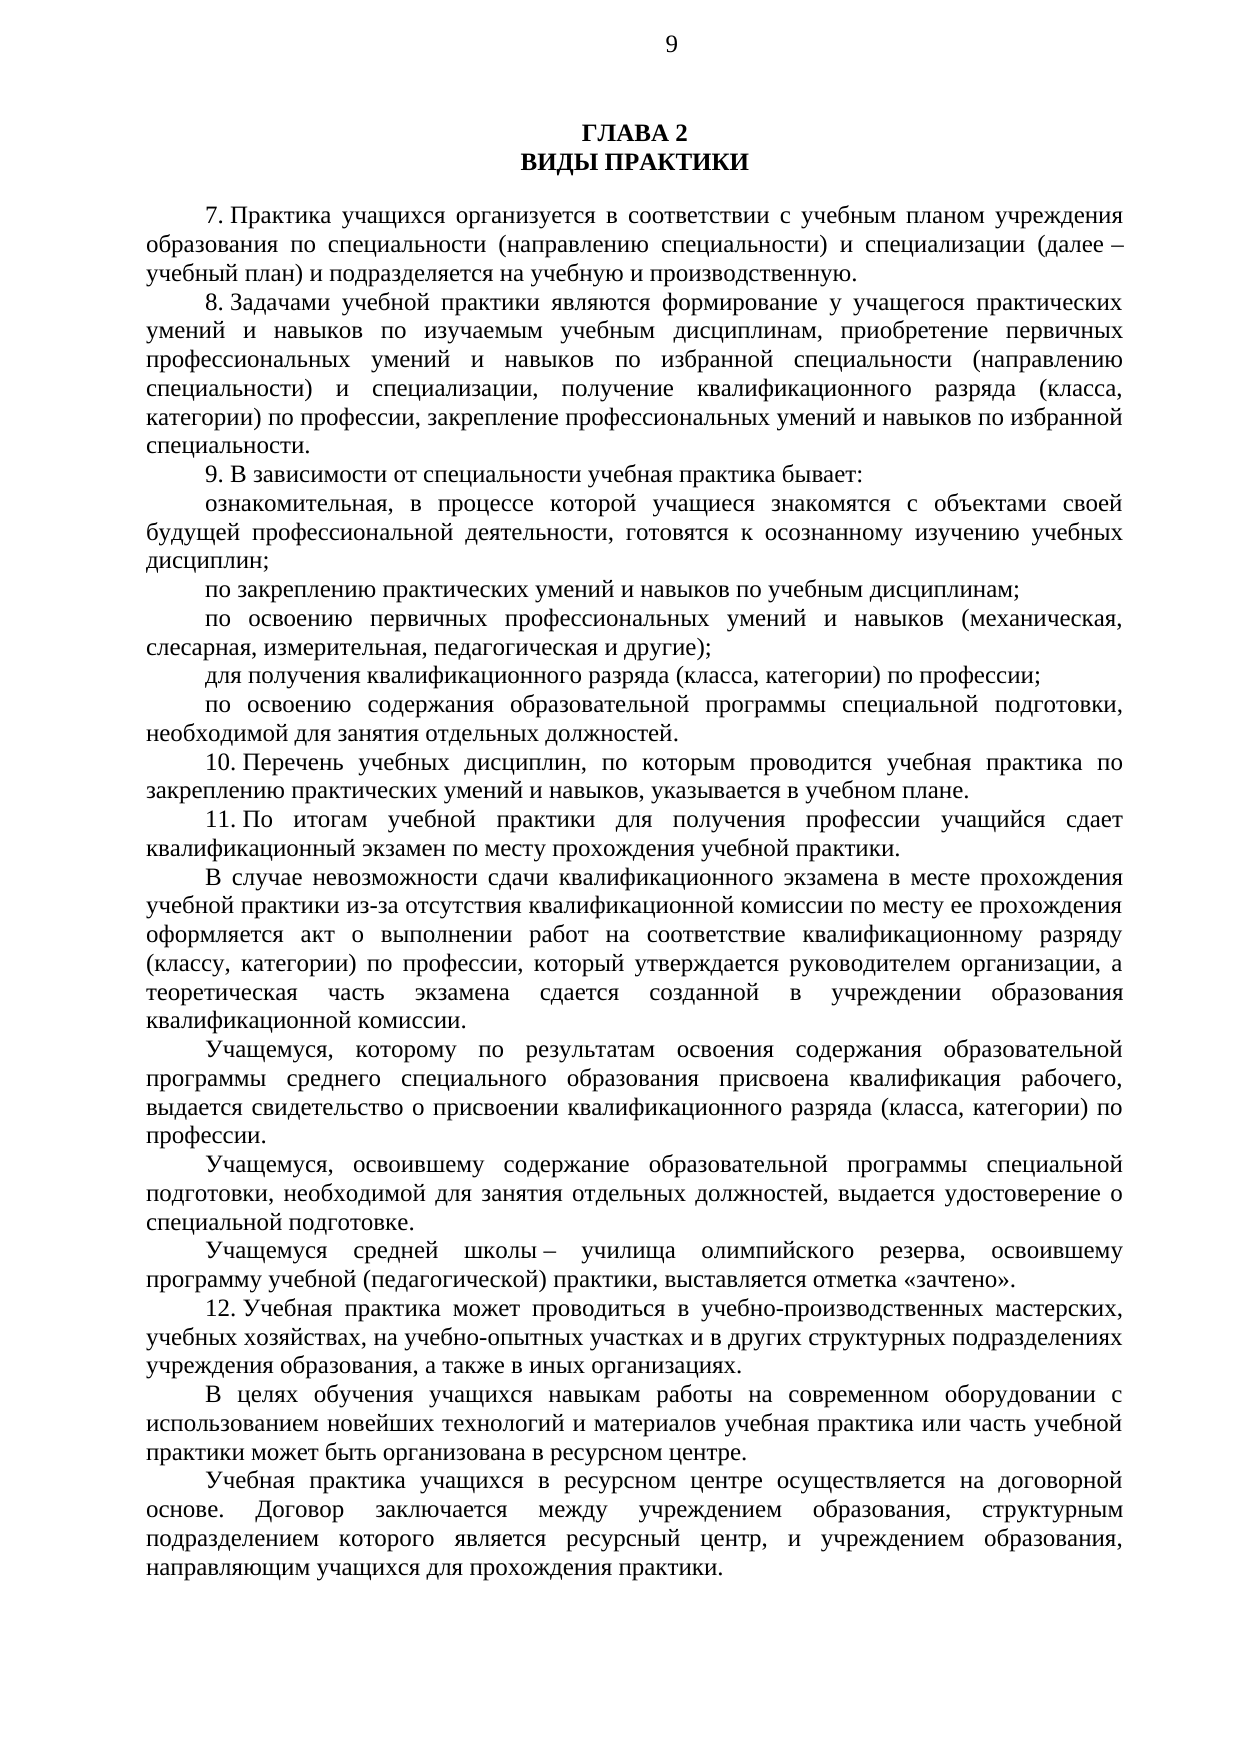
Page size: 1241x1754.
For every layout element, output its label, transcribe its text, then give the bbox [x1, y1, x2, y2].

text В целях обучения учащихся навыкам работы на современном оборудовании с использованием новейших технологий и материалов учебная практика или часть учебной практики может быть организована в ресурсном центре. [146, 1379, 1123, 1466]
text ознакомительная, в процессе которой учащиеся знакомятся с объектами своей будущей профессиональной деятельности, готовятся к осознанному изучению учебных дисциплин; [146, 488, 1123, 574]
text 9. В зависимости от специальности учебная практика бывает: [146, 459, 1123, 488]
text 12. Учебная практика может проводиться в учебно-производственных мастерских, учебных хозяйствах, на учебно-опытных участках и в других структурных подразделениях учреждения образования, а также в иных организациях. [146, 1293, 1123, 1379]
text по закреплению практических умений и навыков по учебным дисциплинам; [146, 574, 1123, 603]
text 7. Практика учащихся организуется в соответствии с учебным планом учреждения образования по специальности (направлению специальности) и специализации (далее – учебный план) и подразделяется на учебную и производственную. [146, 201, 1123, 287]
text ГЛАВА 2 ВИДЫ ПРАКТИКИ [146, 118, 1123, 176]
text по освоению первичных профессиональных умений и навыков (механическая, слесарная, измерительная, педагогическая и другие); [146, 603, 1123, 661]
text 10. Перечень учебных дисциплин, по которым проводится учебная практика по закреплению практических умений и навыков, указывается в учебном плане. [146, 747, 1123, 804]
text по освоению содержания образовательной программы специальной подготовки, необходимой для занятия отдельных должностей. [146, 689, 1123, 747]
text Учащемуся, освоившему содержание образовательной программы специальной подготовки, необходимой для занятия отдельных должностей, выдается удостоверение о специальной подготовке. [146, 1149, 1123, 1236]
text для получения квалификационного разряда (класса, категории) по профессии; [146, 661, 1123, 689]
text Учебная практика учащихся в ресурсном центре осуществляется на договорной основе. Договор заключается между учреждением образования, структурным подразделением которого является ресурсный центр, и учреждением образования, направляющим учащихся для прохождения практики. [146, 1466, 1123, 1581]
text В случае невозможности сдачи квалификационного экзамена в месте прохождения учебной практики из-за отсутствия квалификационной комиссии по месту ее прохождения оформляется акт о выполнении работ на соответствие квалификационному разряду (классу, категории) по профессии, который утверждается руководителем организации, а теоретическая часть экзамена сдается созданной в учреждении образования квалификационной комиссии. [146, 862, 1123, 1034]
text Учащемуся средней школы – училища олимпийского резерва, освоившему программу учебной (педагогической) практики, выставляется отметка «зачтено». [146, 1236, 1123, 1293]
text 8. Задачами учебной практики являются формирование у учащегося практических умений и навыков по изучаемым учебным дисциплинам, приобретение первичных профессиональных умений и навыков по избранной специальности (направлению специальности) и специализации, получение квалификационного разряда (класса, категории) по профессии, закрепление профессиональных умений и навыков по избранной специальности. [146, 287, 1123, 459]
text 11. По итогам учебной практики для получения профессии учащийся сдает квалификационный экзамен по месту прохождения учебной практики. [146, 804, 1123, 862]
text Учащемуся, которому по результатам освоения содержания образовательной программы среднего специального образования присвоена квалификация рабочего, выдается свидетельство о присвоении квалификационного разряда (класса, категории) по профессии. [146, 1034, 1123, 1149]
